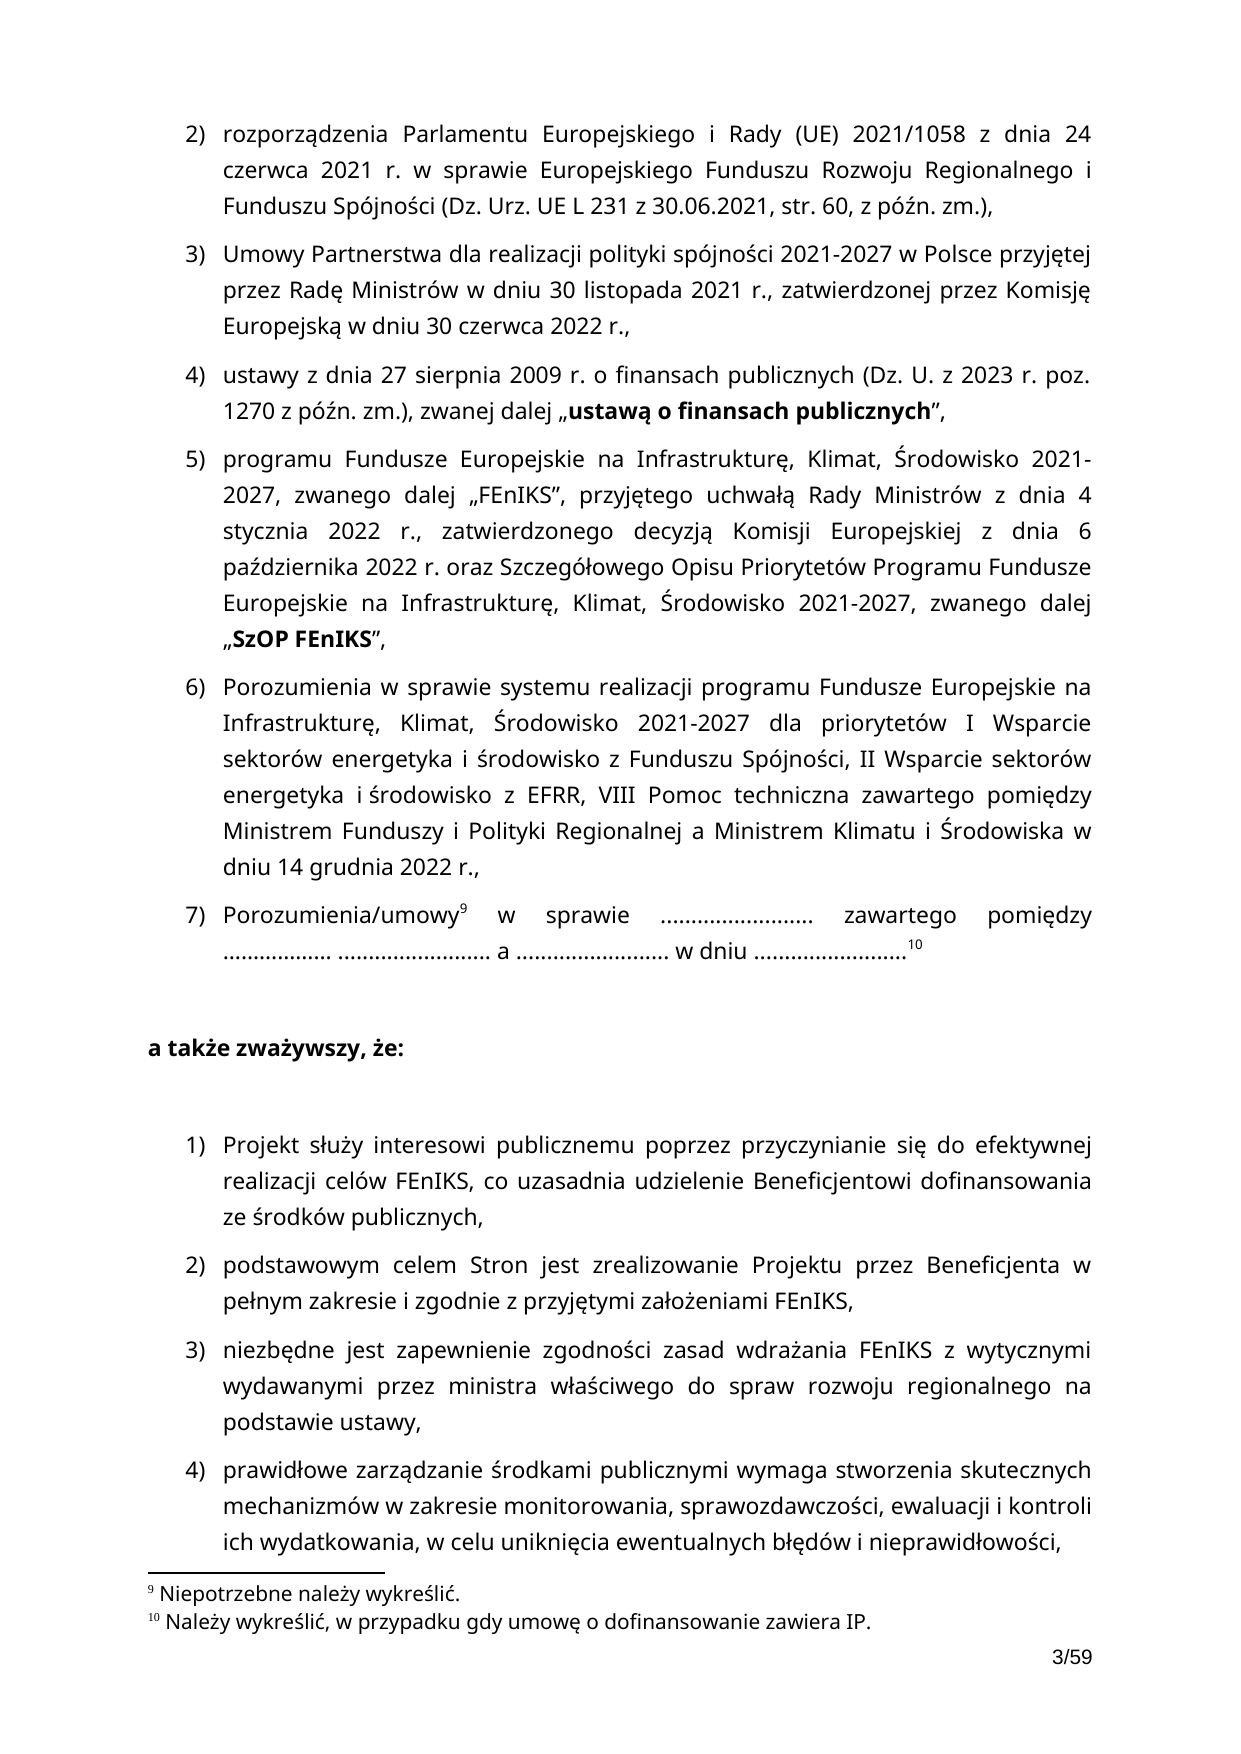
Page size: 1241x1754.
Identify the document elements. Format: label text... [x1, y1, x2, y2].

list programu Fundusze Europejskie na Infrastrukturę, Klimat, Środowisko 2021-2027, zwanego dalej „FEnIKS”, przyjętego uchwałą Rady Ministrów z dnia 4 stycznia 2022 r., zatwierdzonego decyzją Komisji Europejskiej z dnia 6 października 2022 r. oraz Szczegółowego Opisu Priorytetów Programu Fundusze Europejskie na Infrastrukturę, Klimat, Środowisko 2021-2027, zwanego dalej „SzOP FEnIKS”, [185, 443, 1092, 654]
list niezbędne jest zapewnienie zgodności zasad wdrażania FEnIKS z wytycznymi wydawanymi przez ministra właściwego do spraw rozwoju regionalnego na podstawie ustawy, [185, 1334, 1092, 1437]
list Projekt służy interesowi publicznemu poprzez przyczynianie się do efektywnej realizacji celów FEnIKS, co uzasadnia udzielenie Beneficjentowi dofinansowania ze środków publicznych, [185, 1129, 1092, 1232]
list podstawowym celem Stron jest zrealizowanie Projektu przez Beneficjenta w pełnym zakresie i zgodnie z przyjętymi założeniami FEnIKS, [185, 1249, 1092, 1317]
list ustawy z dnia 27 sierpnia 2009 r. o finansach publicznych (Dz. U. z 2023 r. poz. 1270 z późn. zm.), zwanej dalej „ustawą o finansach publicznych”, [185, 359, 1092, 426]
list Umowy Partnerstwa dla realizacji polityki spójności 2021-2027 w Polsce przyjętej przez Radę Ministrów w dniu 30 listopada 2021 r., zatwierdzonej przez Komisję Europejską w dniu 30 czerwca 2022 r., [185, 238, 1092, 342]
text a także zważywszy, że: [148, 1032, 1092, 1063]
list rozporządzenia Parlamentu Europejskiego i Rady (UE) 2021/1058 z dnia 24 czerwca 2021 r. w sprawie Europejskiego Funduszu Rozwoju Regionalnego i Funduszu Spójności (Dz. Urz. UE L 231 z 30.06.2021, str. 60, z późn. zm.), [185, 118, 1092, 221]
list prawidłowe zarządzanie środkami publicznymi wymaga stworzenia skutecznych mechanizmów w zakresie monitorowania, sprawozdawczości, ewaluacji i kontroli ich wydatkowania, w celu uniknięcia ewentualnych błędów i nieprawidłowości, [185, 1454, 1092, 1557]
list Porozumienia/umowy w sprawie ......................... zawartego pomiędzy ……………… ......................... a ......................... w dniu ......................... [185, 899, 1092, 967]
list Porozumienia w sprawie systemu realizacji programu Fundusze Europejskie na Infrastrukturę, Klimat, Środowisko 2021-2027 dla priorytetów I Wsparcie sektorów energetyka i środowisko z Funduszu Spójności, II Wsparcie sektorów energetyka i środowisko z EFRR, VIII Pomoc techniczna zawartego pomiędzy Ministrem Funduszy i Polityki Regionalnej a Ministrem Klimatu i Środowiska w dniu 14 grudnia 2022 r., [185, 671, 1092, 882]
